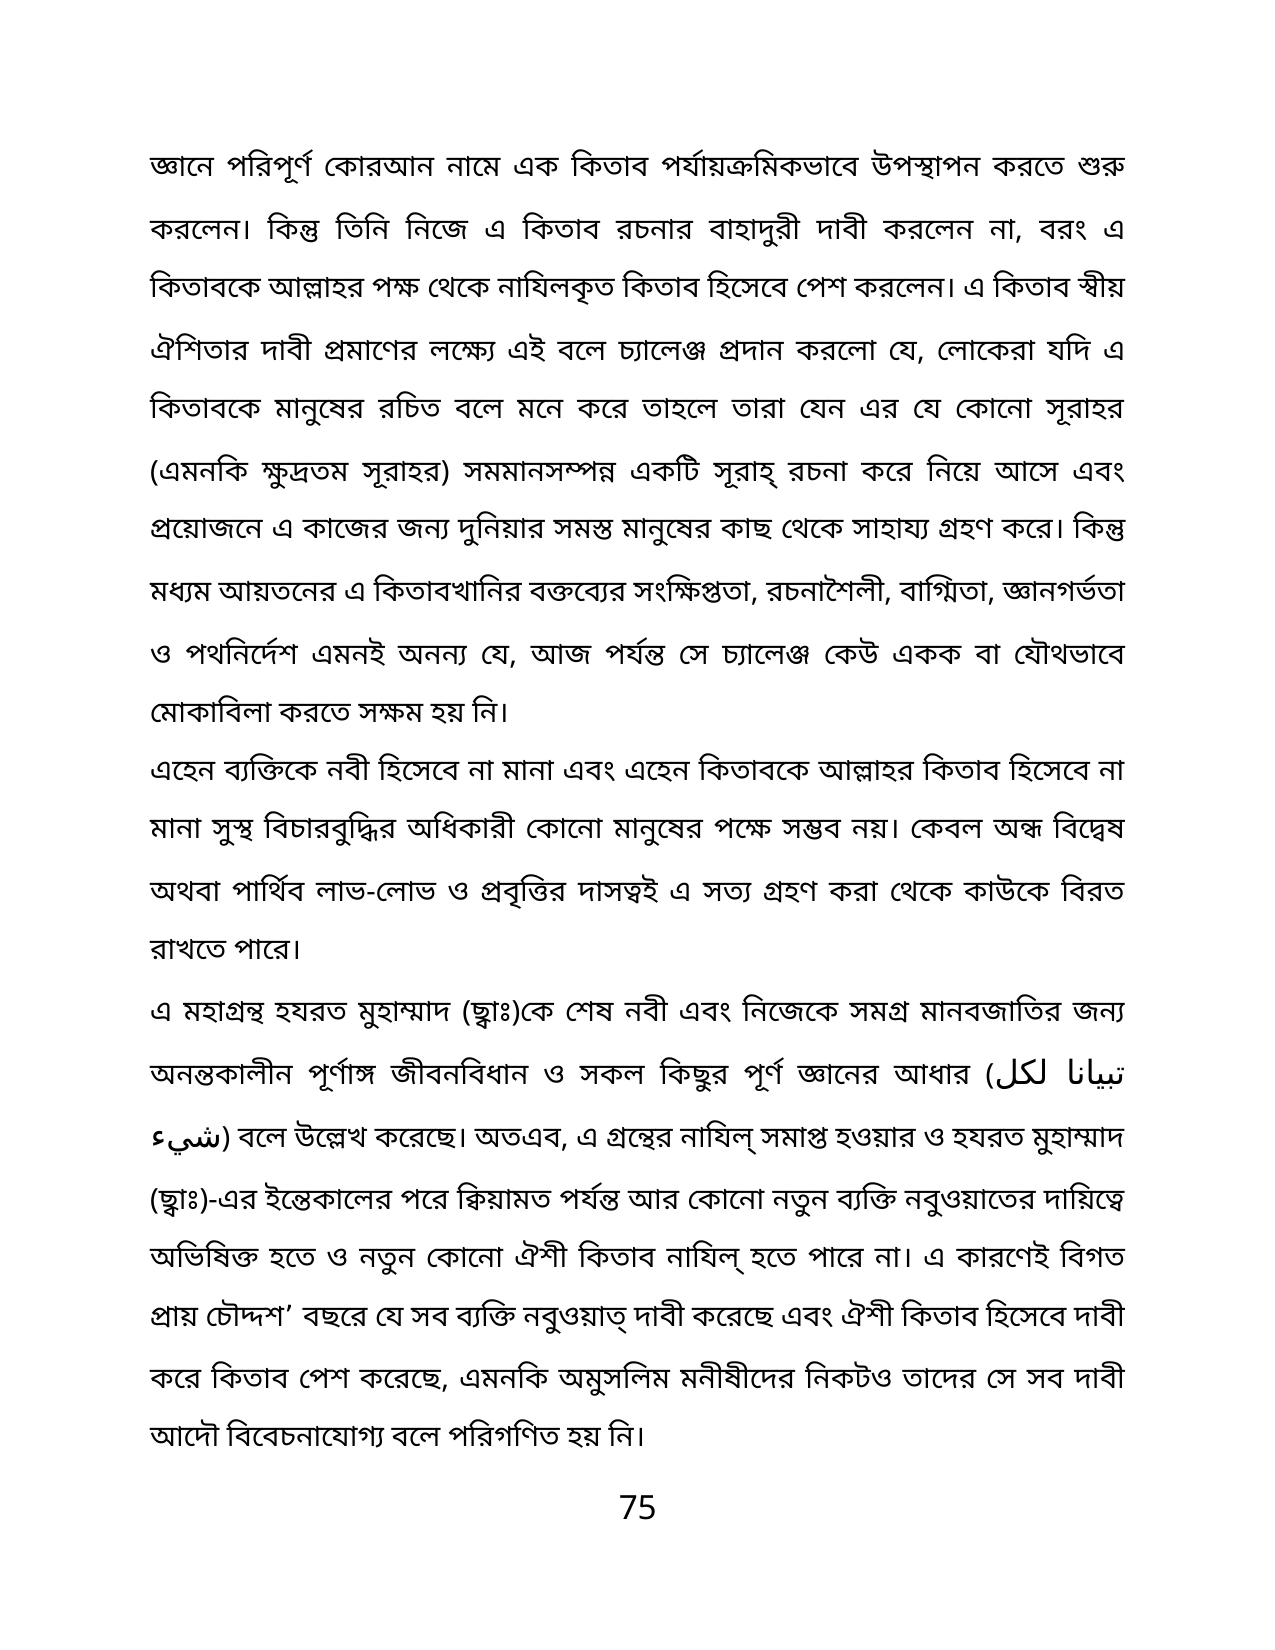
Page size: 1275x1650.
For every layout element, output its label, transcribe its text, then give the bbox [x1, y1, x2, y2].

text এহেন ব্যক্তিকে নবী হিসেবে না মানা এবং এহেন কিতাবকে আল্লাহর কিতাব হিসেবে না মানা সুস্থ বিচারবুদ্ধির অধিকারী কোনো মানুষের পক্ষে সম্ভব নয়। কেবল অন্ধ বিদ্বেষ অথবা পার্থিব লাভ-লোভ ও প্রবৃত্তির দাসত্বই এ সত্য গ্রহণ করা থেকে কাউকে বিরত রাখতে পারে। [150, 754, 1125, 971]
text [150, 150, 1125, 734]
text এ মহাগ্রন্থ হযরত মুহাম্মাদ (ছ্বাঃ)কে শেষ নবী এবং নিজেকে সমগ্র মানবজাতির জন্য অনন্তকালীন পূর্ণাঙ্গ জীবনবিধান ও সকল কিছুর পূর্ণ জ্ঞানের আধার (تبيانا لکل شيء) বলে উল্লেখ করেছে। অতএব, এ গ্রন্থের নাযিল্ সমাপ্ত হওয়ার ও হযরত মুহাম্মাদ (ছ্বাঃ)-এর ইন্তেকালের পরে ক্বিয়ামত পর্যন্ত আর কোনো নতুন ব্যক্তি নবুওয়াতের দায়িত্বে অভিষিক্ত হতে ও নতুন কোনো ঐশী কিতাব নাযিল্ হতে পারে না। এ কারণেই বিগত প্রায় চৌদ্দশ’ বছরে যে সব ব্যক্তি নবুওয়াত্ দাবী করেছে এবং ঐশী কিতাব হিসেবে দাবী করে কিতাব পেশ করেছে, এমনকি অমুসলিম মনীষীদের নিকটও তাদের সে সব দাবী আদৌ বিবেচনাযোগ্য বলে পরিগণিত হয় নি। [150, 990, 1125, 1458]
